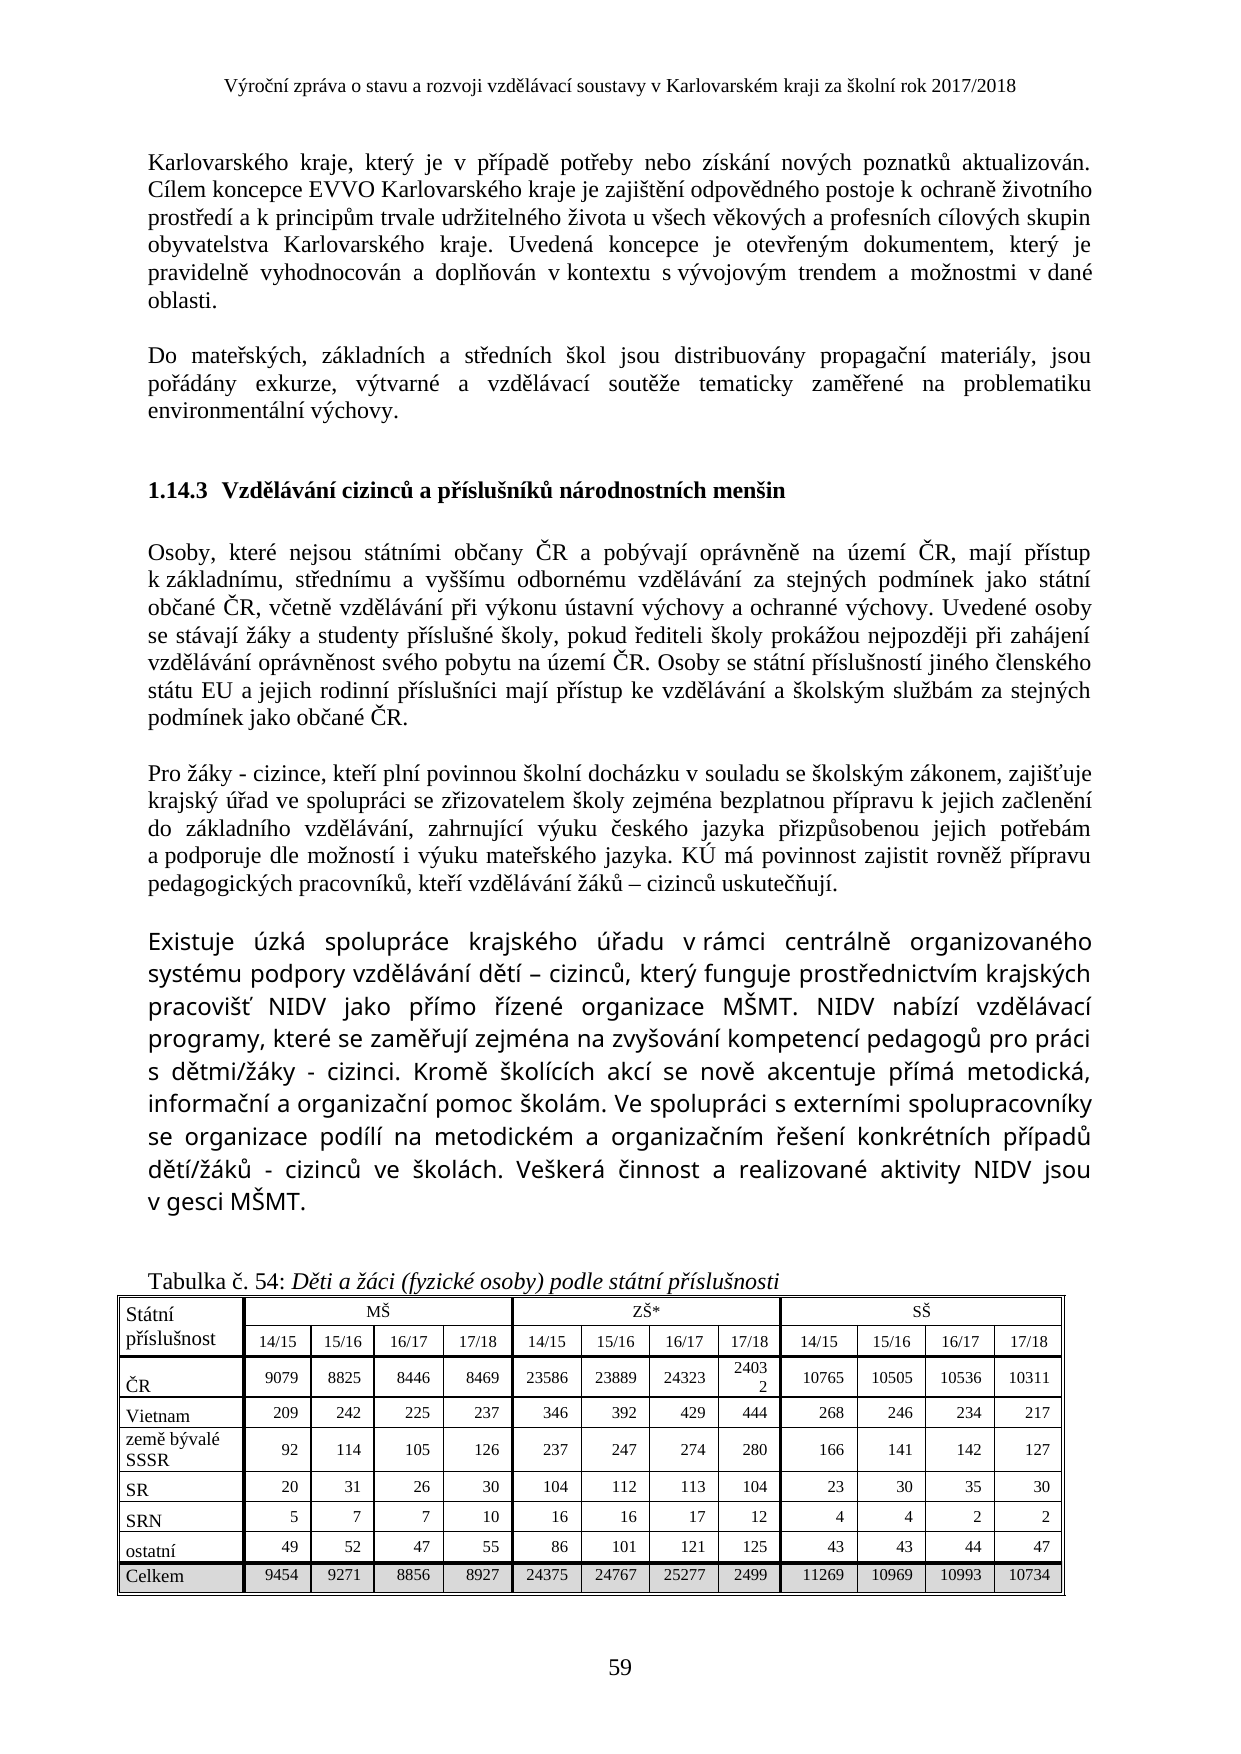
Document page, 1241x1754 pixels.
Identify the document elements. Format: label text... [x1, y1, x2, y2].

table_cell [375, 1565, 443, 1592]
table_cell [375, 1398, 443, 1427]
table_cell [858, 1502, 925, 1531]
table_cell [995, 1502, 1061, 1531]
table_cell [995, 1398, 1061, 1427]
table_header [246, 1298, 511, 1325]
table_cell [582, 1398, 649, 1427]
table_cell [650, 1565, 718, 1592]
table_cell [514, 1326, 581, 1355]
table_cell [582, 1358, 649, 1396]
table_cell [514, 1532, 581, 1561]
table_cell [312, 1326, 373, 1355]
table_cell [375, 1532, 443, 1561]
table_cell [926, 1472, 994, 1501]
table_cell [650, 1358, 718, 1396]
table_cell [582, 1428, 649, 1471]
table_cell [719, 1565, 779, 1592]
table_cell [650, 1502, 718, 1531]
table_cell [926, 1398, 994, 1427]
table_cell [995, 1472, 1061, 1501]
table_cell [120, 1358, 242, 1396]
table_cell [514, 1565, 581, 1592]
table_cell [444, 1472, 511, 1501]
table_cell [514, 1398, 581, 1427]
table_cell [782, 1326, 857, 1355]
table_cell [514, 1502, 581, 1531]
subtitle 1.14.3 Vzdělávání cizinců a příslušníků národnostních menšin [148, 476, 1092, 504]
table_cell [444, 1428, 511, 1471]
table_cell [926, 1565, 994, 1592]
text Do mateřských, základních a středních škol jsou distribuovány propagační materiály, jsou pořádány exkurze, výtvarné a vzdělávací soutěže tematicky zaměřené na problematiku environmentální výchovy. [148, 341, 1092, 424]
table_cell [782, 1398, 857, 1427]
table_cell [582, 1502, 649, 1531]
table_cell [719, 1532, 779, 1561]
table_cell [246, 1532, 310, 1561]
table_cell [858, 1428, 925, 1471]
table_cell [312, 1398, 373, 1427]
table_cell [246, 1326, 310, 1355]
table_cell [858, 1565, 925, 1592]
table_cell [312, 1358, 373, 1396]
text Pro žáky - cizince, kteří plní povinnou školní docházku v souladu se školským zákonem, zajišťuje krajský úřad ve spolupráci se zřizovatelem školy zejména bezplatnou přípravu k jejich začlenění do základního vzdělávání, zahrnující výuku českého jazyka přizpůsobenou jejich potřebám a podporuje dle možností i výuku mateřského jazyka. KÚ má povinnost zajistit rovněž přípravu pedagogických pracovníků, kteří vzdělávání žáků – cizinců uskutečňují. [148, 759, 1092, 897]
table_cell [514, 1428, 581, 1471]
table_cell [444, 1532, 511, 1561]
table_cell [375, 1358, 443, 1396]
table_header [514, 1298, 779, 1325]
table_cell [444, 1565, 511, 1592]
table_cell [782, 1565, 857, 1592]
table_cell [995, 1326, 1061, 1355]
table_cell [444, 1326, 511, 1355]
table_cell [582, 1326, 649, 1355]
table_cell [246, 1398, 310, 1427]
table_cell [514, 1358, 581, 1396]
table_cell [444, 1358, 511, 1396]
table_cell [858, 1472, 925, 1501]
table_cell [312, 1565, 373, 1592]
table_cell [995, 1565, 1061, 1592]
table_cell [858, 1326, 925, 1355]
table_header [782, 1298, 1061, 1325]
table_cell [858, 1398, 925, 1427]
text Osoby, které nejsou státními občany ČR a pobývají oprávněně na území ČR, mají přístup k základnímu, střednímu a vyššímu odbornému vzdělávání za stejných podmínek jako státní občané ČR, včetně vzdělávání při výkonu ústavní výchovy a ochranné výchovy. Uvedené osoby se stávají žáky a studenty příslušné školy, pokud řediteli školy prokážou nejpozději při zahájení vzdělávání oprávněnost svého pobytu na území ČR. Osoby se státní příslušností jiného členského státu EU a jejich rodinní příslušníci mají přístup ke vzdělávání a školským službám za stejných podmínek jako občané ČR. [148, 538, 1092, 731]
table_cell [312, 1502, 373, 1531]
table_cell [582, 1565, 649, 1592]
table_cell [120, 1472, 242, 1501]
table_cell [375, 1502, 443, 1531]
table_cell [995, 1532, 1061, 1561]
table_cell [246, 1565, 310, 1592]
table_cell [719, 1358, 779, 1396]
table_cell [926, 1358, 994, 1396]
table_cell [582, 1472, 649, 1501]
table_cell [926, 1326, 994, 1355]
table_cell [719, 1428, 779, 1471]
text Existuje úzká spolupráce krajského úřadu v rámci centrálně organizovaného systému podpory vzdělávání dětí – cizinců, který funguje prostřednictvím krajských pracovišť NIDV jako přímo řízené organizace MŠMT. NIDV nabízí vzdělávací programy, které se zaměřují zejména na zvyšování kompetencí pedagogů pro práci s dětmi/žáky - cizinci. Kromě školících akcí se nově akcentuje přímá metodická, informační a organizační pomoc školám. Ve spolupráci s externími spolupracovníky se organizace podílí na metodickém a organizačním řešení konkrétních případů dětí/žáků - cizinců ve školách. Veškerá činnost a realizované aktivity NIDV jsou v gesci MŠMT. [148, 924, 1092, 1218]
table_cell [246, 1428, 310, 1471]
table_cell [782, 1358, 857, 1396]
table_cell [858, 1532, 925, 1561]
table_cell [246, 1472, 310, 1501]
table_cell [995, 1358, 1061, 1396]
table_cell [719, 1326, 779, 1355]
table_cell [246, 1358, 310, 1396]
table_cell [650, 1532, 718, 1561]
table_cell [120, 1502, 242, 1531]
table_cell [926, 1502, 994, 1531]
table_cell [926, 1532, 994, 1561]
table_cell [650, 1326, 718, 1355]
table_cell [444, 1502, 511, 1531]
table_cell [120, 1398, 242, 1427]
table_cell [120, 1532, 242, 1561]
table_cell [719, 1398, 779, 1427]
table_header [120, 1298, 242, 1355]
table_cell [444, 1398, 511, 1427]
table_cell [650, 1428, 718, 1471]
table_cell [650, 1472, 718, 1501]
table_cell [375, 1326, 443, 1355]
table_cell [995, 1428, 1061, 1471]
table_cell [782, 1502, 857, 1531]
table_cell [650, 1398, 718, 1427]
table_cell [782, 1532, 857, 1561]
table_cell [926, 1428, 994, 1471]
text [148, 148, 1092, 313]
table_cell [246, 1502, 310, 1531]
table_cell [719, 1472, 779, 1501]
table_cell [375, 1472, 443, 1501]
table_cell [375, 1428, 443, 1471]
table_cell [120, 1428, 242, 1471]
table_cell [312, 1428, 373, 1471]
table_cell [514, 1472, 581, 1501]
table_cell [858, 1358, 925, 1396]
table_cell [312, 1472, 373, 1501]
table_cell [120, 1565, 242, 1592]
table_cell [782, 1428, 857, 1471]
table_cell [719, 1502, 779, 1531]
text Tabulka č. 54: Děti a žáci (fyzické osoby) podle státní příslušnosti [148, 1267, 1092, 1294]
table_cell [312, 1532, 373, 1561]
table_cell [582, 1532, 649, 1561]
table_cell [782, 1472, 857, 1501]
